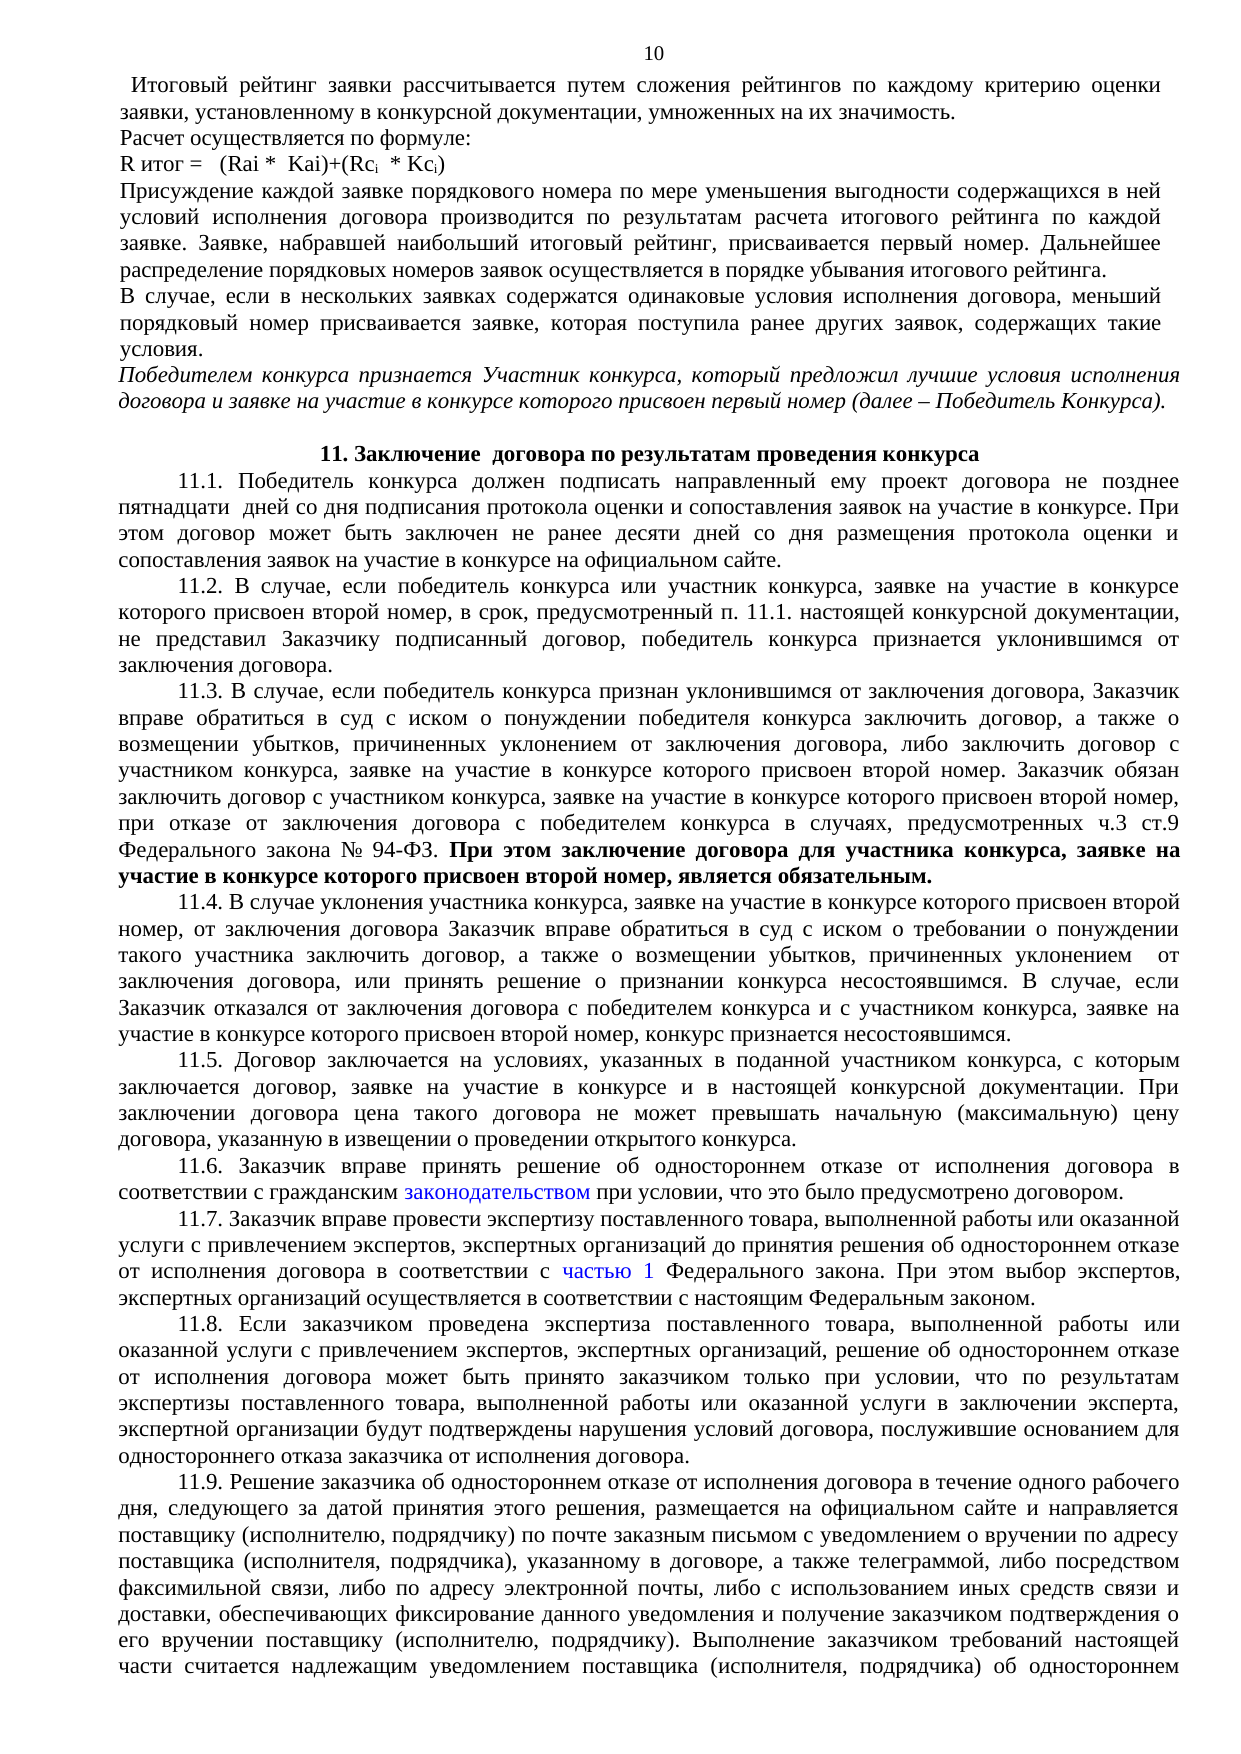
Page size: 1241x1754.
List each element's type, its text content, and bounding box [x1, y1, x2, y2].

text 11.4. В случае уклонения участника конкурса, заявке на участие в конкурсе которого присвоен второй номер, от заключения договора Заказчик вправе обратиться в суд с иском о требовании о понуждении такого участника заключить договор, а также о возмещении убытков, причиненных уклонением от заключения договора, или принять решение о признании конкурса несостоявшимся. В случае, если Заказчик отказался от заключения договора с победителем конкурса и с участником конкурса, заявке на участие в конкурсе которого присвоен второй номер, конкурс признается несостоявшимся. [118, 888, 1181, 1046]
text 11. Заключение договора по результатам проведения конкурса [118, 440, 1181, 467]
text В случае, если в нескольких заявках содержатся одинаковые условия исполнения договора, меньший порядковый номер присваивается заявке, которая поступила ранее других заявок, содержащих такие условия. [119, 282, 1163, 361]
text R итог = (Rai * Kai)+(Rсi * Kсi) [119, 150, 1163, 177]
text 11.3. В случае, если победитель конкурса признан уклонившимся от заключения договора, Заказчик вправе обратиться в суд с иском о понуждении победителя конкурса заключить договор, а также о возмещении убытков, причиненных уклонением от заключения договора, либо заключить договор с участником конкурса, заявке на участие в конкурсе которого присвоен второй номер. Заказчик обязан заключить договор с участником конкурса, заявке на участие в конкурсе которого присвоен второй номер, при отказе от заключения договора с победителем конкурса в случаях, предусмотренных ч.3 ст.9 Федерального закона № 94-ФЗ. При этом заключение договора для участника конкурса, заявке на участие в конкурсе которого присвоен второй номер, является обязательным. [118, 677, 1181, 888]
text 11.7. Заказчик вправе провести экспертизу поставленного товара, выполненной работы или оказанной услуги с привлечением экспертов, экспертных организаций до принятия решения об одностороннем отказе от исполнения договора в соответствии с частью 1 Федерального закона. При этом выбор экспертов, экспертных организаций осуществляется в соответствии с настоящим Федеральным законом. [118, 1204, 1181, 1310]
text 11.6. Заказчик вправе принять решение об одностороннем отказе от исполнения договора в соответствии с гражданским законодательством при условии, что это было предусмотрено договором. [118, 1152, 1181, 1204]
text 11.2. В случае, если победитель конкурса или участник конкурса, заявке на участие в конкурсе которого присвоен второй номер, в срок, предусмотренный п. 11.1. настоящей конкурсной документации, не представил Заказчику подписанный договор, победитель конкурса признается уклонившимся от заключения договора. [118, 572, 1181, 677]
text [118, 1468, 1181, 1679]
text Расчет осуществляется по формуле: [119, 124, 1163, 150]
text 11.5. Договор заключается на условиях, указанных в поданной участником конкурса, с которым заключается договор, заявке на участие в конкурсе и в настоящей конкурсной документации. При заключении договора цена такого договора не может превышать начальную (максимальную) цену договора, указанную в извещении о проведении открытого конкурса. [118, 1046, 1181, 1152]
text Победителем конкурса признается Участник конкурса, который предложил лучшие условия исполнения договора и заявке на участие в конкурсе которого присвоен первый номер (далее – Победитель Конкурса). [118, 361, 1181, 414]
text 11.8. Если заказчиком проведена экспертиза поставленного товара, выполненной работы или оказанной услуги с привлечением экспертов, экспертных организаций, решение об одностороннем отказе от исполнения договора может быть принято заказчиком только при условии, что по результатам экспертизы поставленного товара, выполненной работы или оказанной услуги в заключении эксперта, экспертной организации будут подтверждены нарушения условий договора, послужившие основанием для одностороннего отказа заказчика от исполнения договора. [118, 1310, 1181, 1468]
text Присуждение каждой заявке порядкового номера по мере уменьшения выгодности содержащихся в ней условий исполнения договора производится по результатам расчета итогового рейтинга по каждой заявке. Заявке, набравшей наибольший итоговый рейтинг, присваивается первый номер. Дальнейшее распределение порядковых номеров заявок осуществляется в порядке убывания итогового рейтинга. [119, 177, 1163, 282]
text 11.1. Победитель конкурса должен подписать направленный ему проект договора не позднее пятнадцати дней со дня подписания протокола оценки и сопоставления заявок на участие в конкурсе. При этом договор может быть заключен не ранее десяти дней со дня размещения протокола оценки и сопоставления заявок на участие в конкурсе на официальном сайте. [118, 467, 1181, 572]
text Итоговый рейтинг заявки рассчитывается путем сложения рейтингов по каждому критерию оценки заявки, установленному в конкурсной документации, умноженных на их значимость. [119, 71, 1163, 124]
